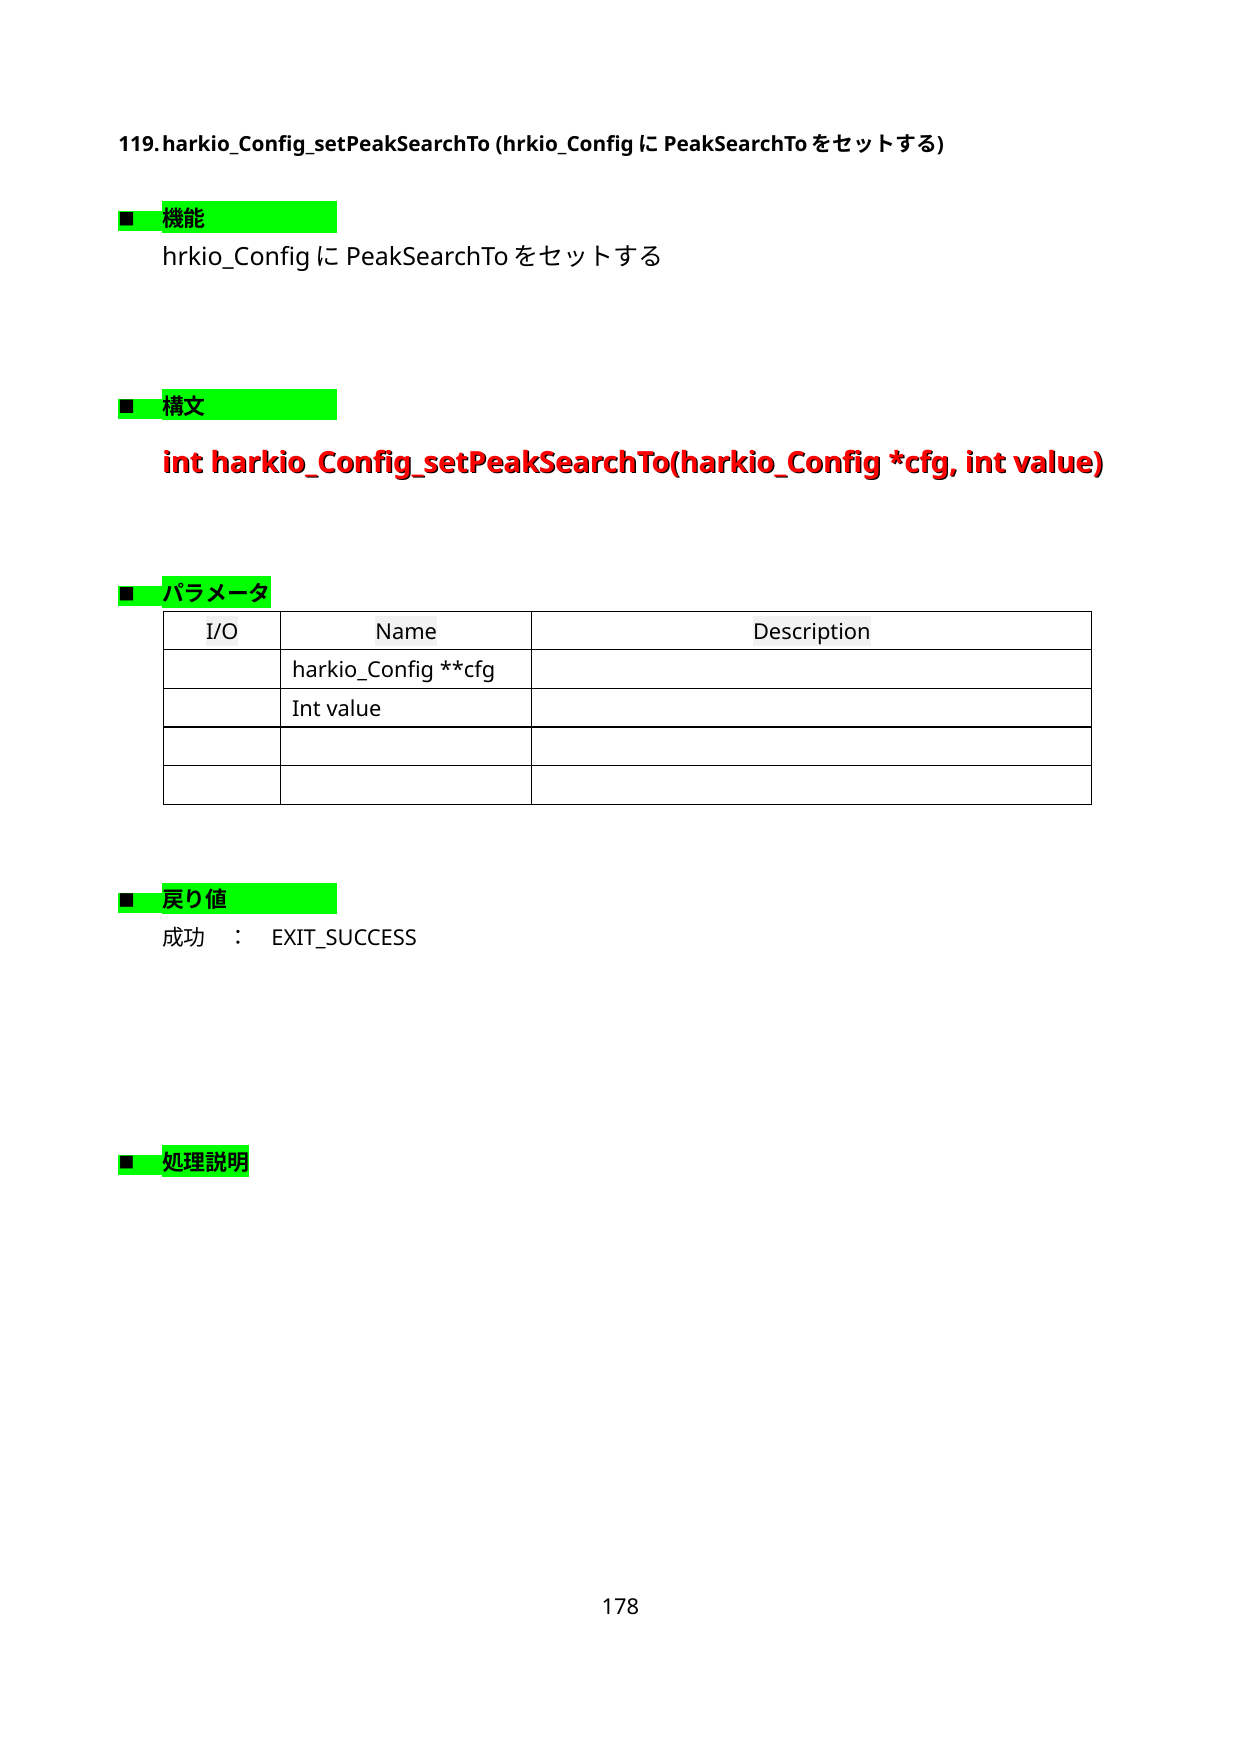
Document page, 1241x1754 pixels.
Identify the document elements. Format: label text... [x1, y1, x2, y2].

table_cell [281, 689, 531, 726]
list 処理説明 [118, 1142, 1122, 1179]
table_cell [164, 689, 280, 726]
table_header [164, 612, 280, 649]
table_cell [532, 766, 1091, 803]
text 成功 ： EXIT_SUCCESS [162, 917, 1122, 954]
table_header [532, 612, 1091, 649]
subtitle harkio_Config_setPeakSearchTo (hrkio_ConfigにPeakSearchToをセットする) [118, 123, 1122, 161]
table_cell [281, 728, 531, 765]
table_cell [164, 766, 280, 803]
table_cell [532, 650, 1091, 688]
list 構文 [118, 386, 1122, 423]
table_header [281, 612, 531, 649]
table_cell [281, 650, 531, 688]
list int harkio_Config_setPeakSearchTo(harkio_Config *cfg, int value) [162, 423, 1122, 498]
list hrkio_ConfigにPeakSearchToをセットする [162, 236, 1122, 273]
list 戻り値 [118, 879, 1122, 917]
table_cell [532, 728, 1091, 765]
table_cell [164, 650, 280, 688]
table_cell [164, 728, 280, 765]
list パラメータ [118, 573, 1122, 611]
list 機能 [118, 198, 1122, 236]
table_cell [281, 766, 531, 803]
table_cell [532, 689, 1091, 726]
